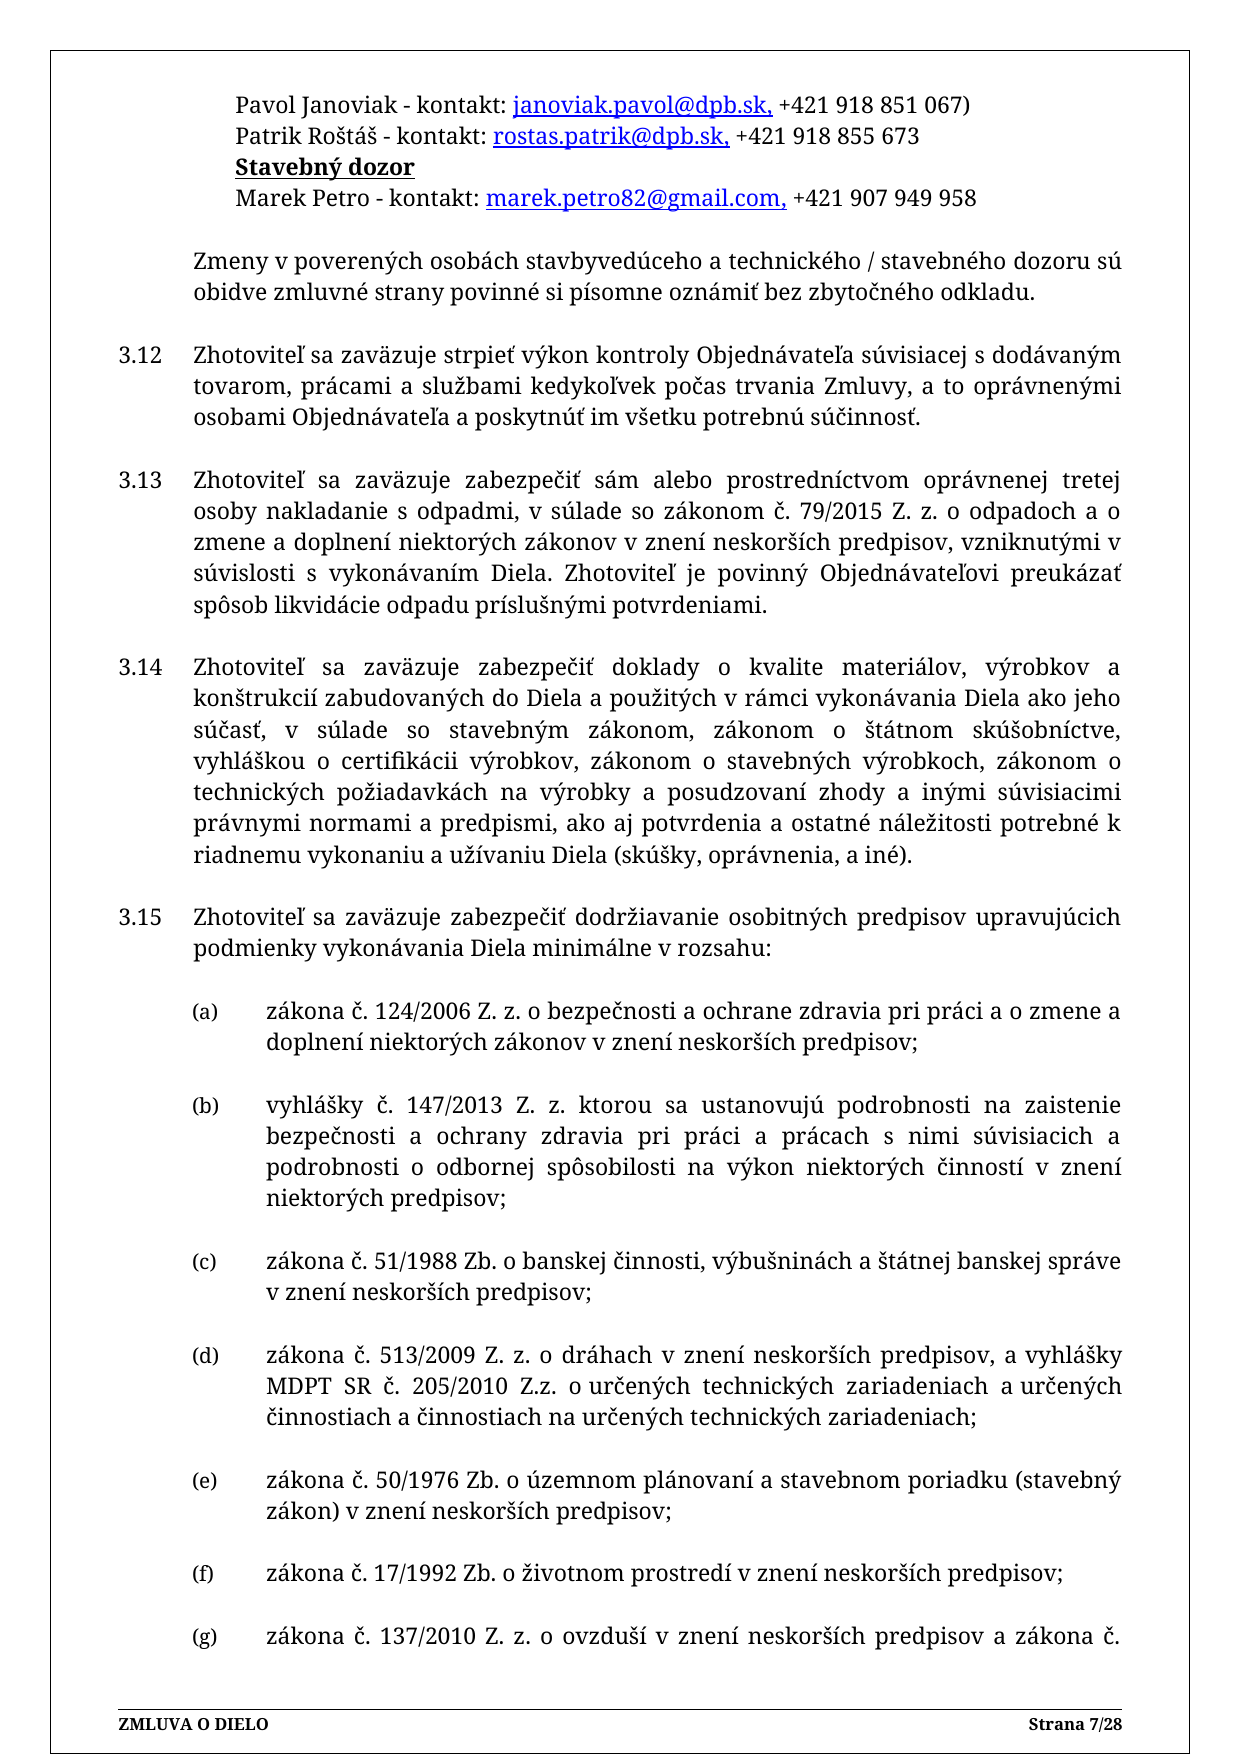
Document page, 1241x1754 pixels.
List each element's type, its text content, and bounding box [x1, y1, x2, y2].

list zákona č. 50/1976 Zb. o územnom plánovaní a stavebnom poriadku (stavebný zákon) v znení neskorších predpisov; [192, 1464, 1122, 1526]
list vyhlášky č. 147/2013 Z. z. ktorou sa ustanovujú podrobnosti na zaistenie bezpečnosti a ochrany zdravia pri práci a prácach s nimi súvisiacich a podrobnosti o odbornej spôsobilosti na výkon niektorých činností v znení niektorých predpisov; [192, 1089, 1122, 1214]
list zákona č. 513/2009 Z. z. o dráhach v znení neskorších predpisov, a vyhlášky MDPT SR č. 205/2010 Z.z. o určených technických zariadeniach a určených činnostiach a činnostiach na určených technických zariadeniach; [192, 1339, 1122, 1432]
list Zhotoviteľ sa zaväzuje zabezpečiť doklady o kvalite materiálov, výrobkov a konštrukcií zabudovaných do Diela a použitých v rámci vykonávania Diela ako jeho súčasť, v súlade so stavebným zákonom, zákonom o štátnom skúšobníctve, vyhláškou o certifikácii výrobkov, zákonom o stavebných výrobkoch, zákonom o technických požiadavkách na výrobky a posudzovaní zhody a inými súvisiacimi právnymi normami a predpismi, ako aj potvrdenia a ostatné náležitosti potrebné k riadnemu vykonaniu a užívaniu Diela (skúšky, oprávnenia, a iné). [118, 651, 1122, 870]
list Marek Petro - kontakt: marek.petro82@gmail.com, +421 907 949 958 [235, 182, 1122, 214]
list zákona č. 124/2006 Z. z. o bezpečnosti a ochrane zdravia pri práci a o zmene a doplnení niektorých zákonov v znení neskorších predpisov; [192, 995, 1122, 1057]
list Patrik Roštáš - kontakt: rostas.patrik@dpb.sk, +421 918 855 673 [235, 120, 1122, 151]
list Zhotoviteľ sa zaväzuje zabezpečiť dodržiavanie osobitných predpisov upravujúcich podmienky vykonávania Diela minimálne v rozsahu: [118, 901, 1122, 964]
list zákona č. 51/1988 Zb. o banskej činnosti, výbušninách a štátnej banskej správe v znení neskorších predpisov; [192, 1245, 1122, 1307]
list zákona č. 17/1992 Zb. o životnom prostredí v znení neskorších predpisov; [192, 1557, 1122, 1589]
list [192, 1620, 1122, 1651]
list Zmeny v poverených osobách stavbyvedúceho a technického / stavebného dozoru sú obidve zmluvné strany povinné si písomne oznámiť bez zbytočného odkladu. [193, 245, 1122, 307]
list Stavebný dozor [235, 151, 1122, 182]
list Zhotoviteľ sa zaväzuje zabezpečiť sám alebo prostredníctvom oprávnenej tretej osoby nakladanie s odpadmi, v súlade so zákonom č. 79/2015 Z. z. o odpadoch a o zmene a doplnení niektorých zákonov v znení neskorších predpisov, vzniknutými v súvislosti s vykonávaním Diela. Zhotoviteľ je povinný Objednávateľovi preukázať spôsob likvidácie odpadu príslušnými potvrdeniami. [118, 464, 1122, 620]
list Zhotoviteľ sa zaväzuje strpieť výkon kontroly Objednávateľa súvisiacej s dodávaným tovarom, prácami a službami kedykoľvek počas trvania Zmluvy, a to oprávnenými osobami Objednávateľa a poskytnúť im všetku potrebnú súčinnosť. [118, 339, 1122, 432]
list Pavol Janoviak - kontakt: janoviak.pavol@dpb.sk, +421 918 851 067) [235, 89, 1122, 120]
